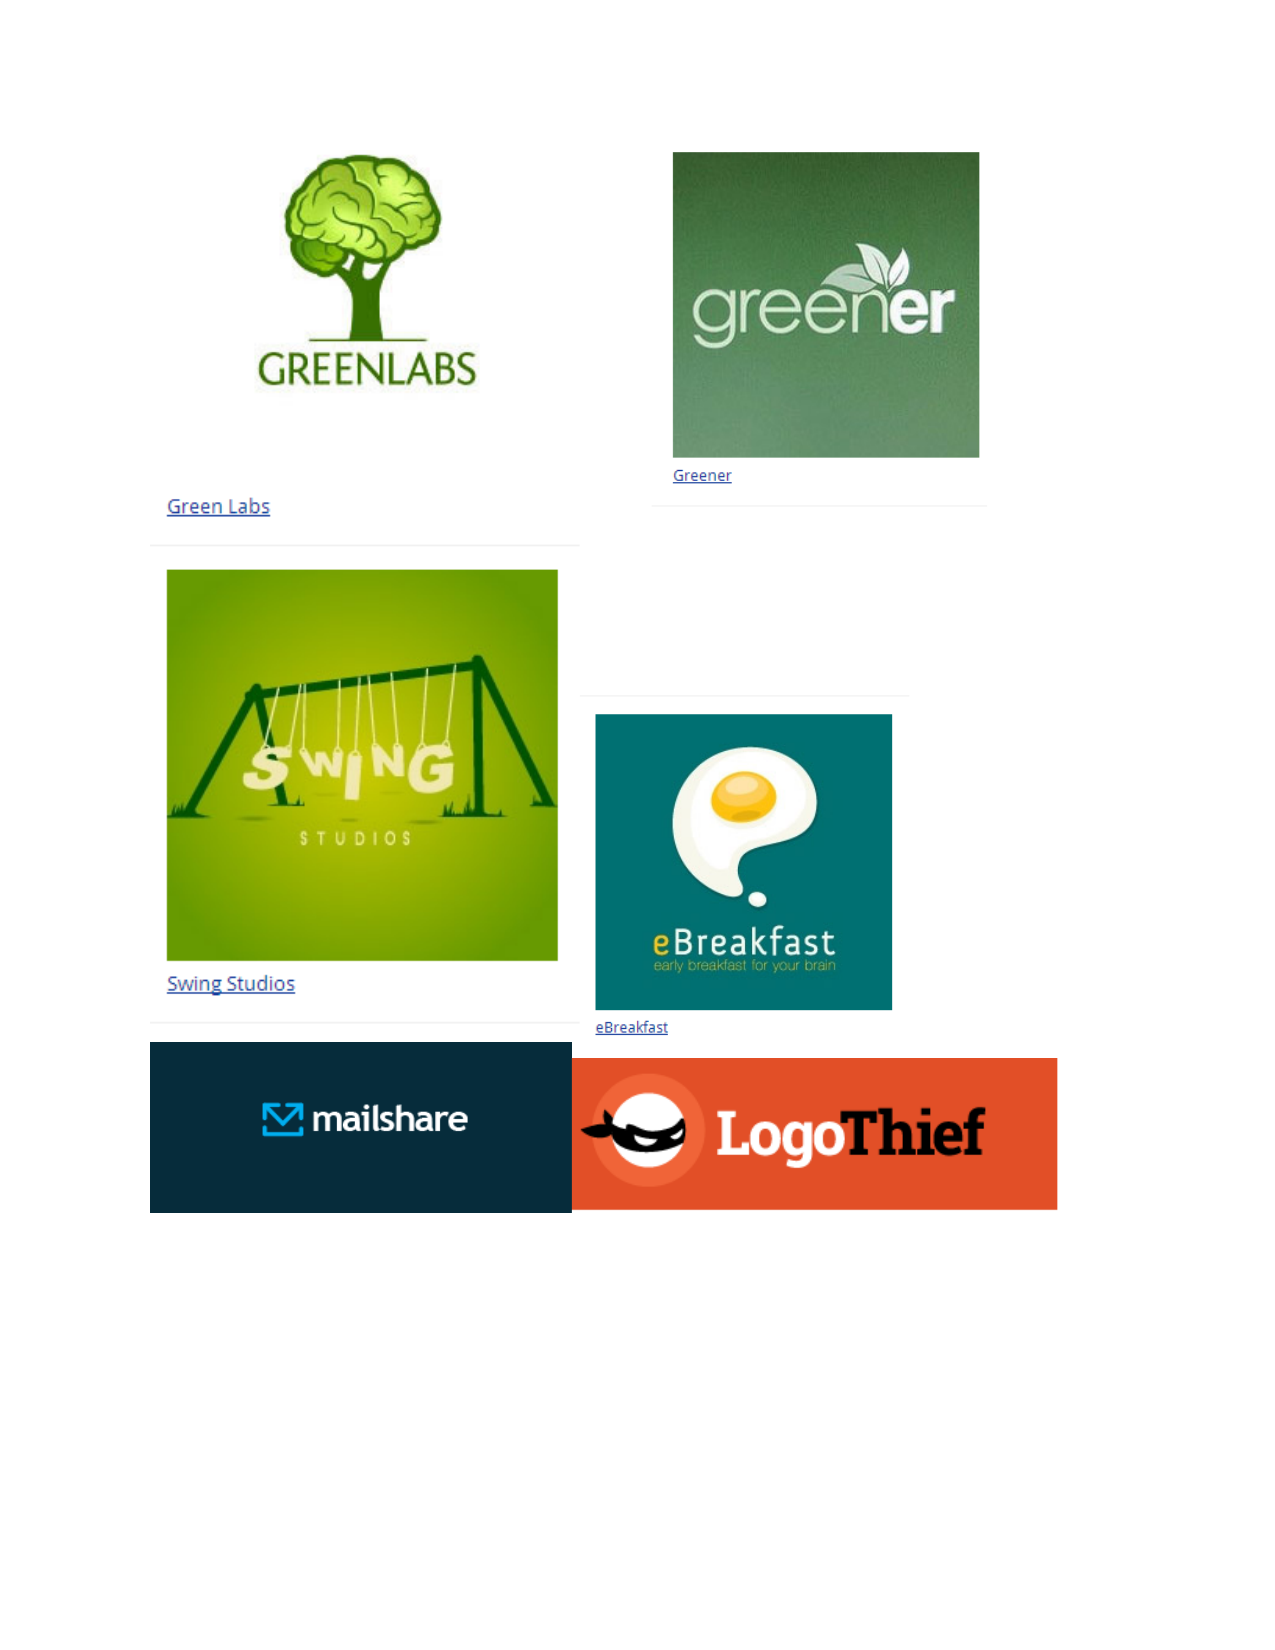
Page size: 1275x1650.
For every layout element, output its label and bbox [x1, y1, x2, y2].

picture [150, 1042, 1058, 1213]
picture [150, 150, 910, 1041]
picture [651, 151, 988, 525]
